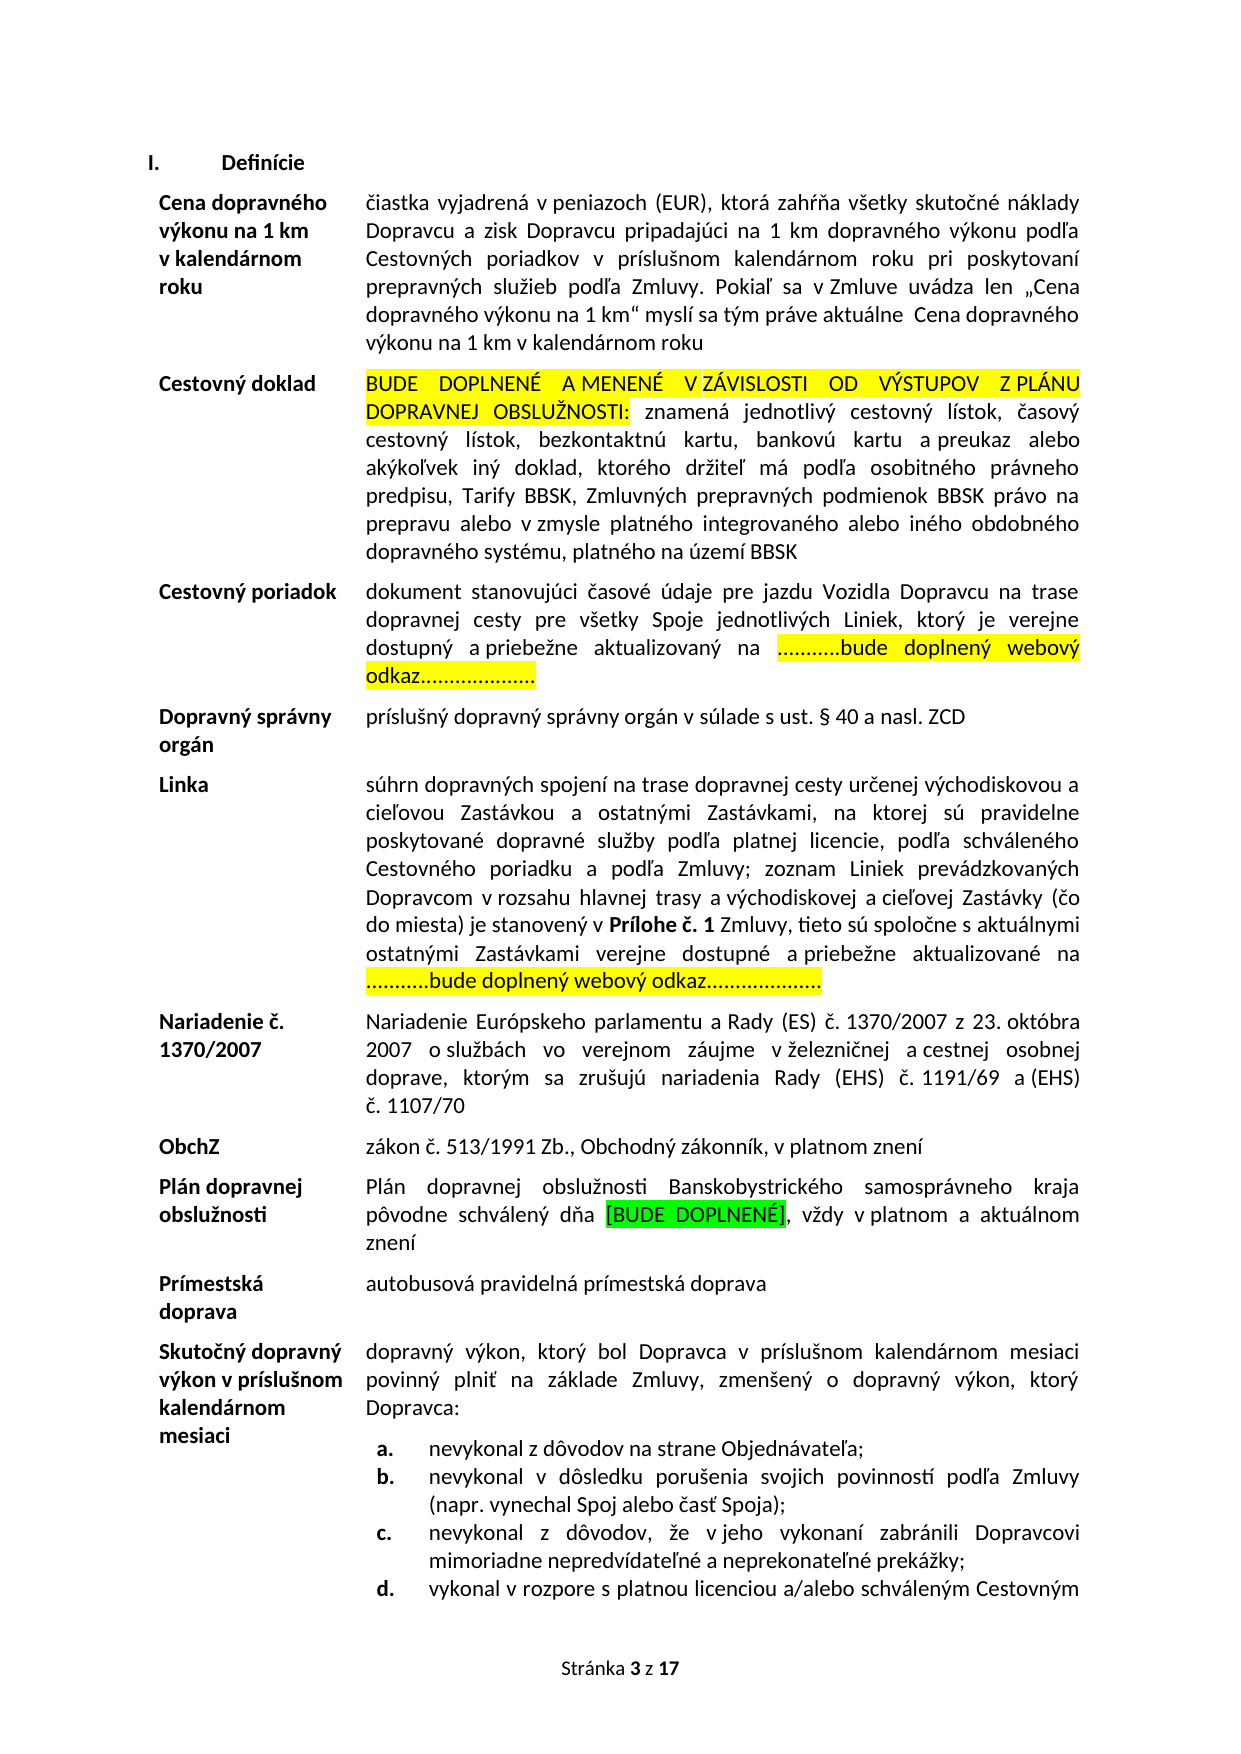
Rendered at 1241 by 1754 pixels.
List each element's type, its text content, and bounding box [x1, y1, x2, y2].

table_cell Plán dopravnej obslužnosti [148, 1172, 354, 1269]
table_cell Nariadenie č. 1370/2007 [148, 1007, 354, 1132]
table_cell BUDE DOPLNENÉ A MENENÉ V ZÁVISLOSTI OD VÝSTUPOV Z PLÁNU DOPRAVNEJ OBSLUŽNOSTI: znamená jednotlivý cestovný lístok, časový cestovný lístok, bezkontaktnú kartu, bankovú kartu a preukaz alebo akýkoľvek iný doklad, ktorého držiteľ má podľa osobitného právneho predpisu, Tarify BBSK, Zmluvných prepravných podmienok BBSK právo na prepravu alebo v zmysle platného integrovaného alebo iného obdobného dopravného systému, platného na území BBSK [354, 369, 1091, 577]
table_cell Nariadenie Európskeho parlamentu a Rady (ES) č. 1370/2007 z 23. októbra 2007 o službách vo verejnom záujme v železničnej a cestnej osobnej doprave, ktorým sa zrušujú nariadenia Rady (EHS) č. 1191/69 a (EHS) č. 1107/70 [354, 1007, 1091, 1132]
table_cell ObchZ [148, 1132, 354, 1172]
table_cell súhrn dopravných spojení na trase dopravnej cesty určenej východiskovou a cieľovou Zastávkou a ostatnými Zastávkami, na ktorej sú pravidelne poskytované dopravné služby podľa platnej licencie, podľa schváleného Cestovného poriadku a podľa Zmluvy; zoznam Liniek prevádzkovaných Dopravcom v rozsahu hlavnej trasy a východiskovej a cieľovej Zastávky (čo do miesta) je stanovený v Prílohe č. 1 Zmluvy, tieto sú spoločne s aktuálnymi ostatnými Zastávkami verejne dostupné a priebežne aktualizované na ...........bude doplnený webový odkaz.................... [354, 771, 1091, 1007]
table_cell zákon č. 513/1991 Zb., Obchodný zákonník, v platnom znení [354, 1132, 1091, 1172]
table_cell Cestovný doklad [148, 369, 354, 577]
table_cell autobusová pravidelná prímestská doprava [354, 1269, 1091, 1337]
table_cell Plán dopravnej obslužnosti Banskobystrického samosprávneho kraja pôvodne schválený dňa [BUDE DOPLNENÉ], vždy v platnom a aktuálnom znení [354, 1172, 1091, 1269]
table_cell Dopravný správny orgán [148, 702, 354, 771]
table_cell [148, 1338, 354, 1602]
subtitle Definície [148, 148, 1093, 176]
table_header čiastka vyjadrená v peniazoch (EUR), ktorá zahŕňa všetky skutočné náklady Dopravcu a zisk Dopravcu pripadajúci na 1 km dopravného výkonu podľa Cestovných poriadkov v príslušnom kalendárnom roku pri poskytovaní prepravných služieb podľa Zmluvy. Pokiaľ sa v Zmluve uvádza len „Cena dopravného výkonu na 1 km“ myslí sa tým práve aktuálne Cena dopravného výkonu na 1 km v kalendárnom roku [354, 188, 1091, 369]
table_header Cena dopravného výkonu na 1 km v kalendárnom roku [148, 188, 354, 369]
table_cell Linka [148, 771, 354, 1007]
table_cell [354, 1338, 1091, 1602]
table_cell dokument stanovujúci časové údaje pre jazdu Vozidla Dopravcu na trase dopravnej cesty pre všetky Spoje jednotlivých Liniek, ktorý je verejne dostupný a priebežne aktualizovaný na ...........bude doplnený webový odkaz.................... [354, 578, 1091, 702]
table_cell Cestovný poriadok [148, 578, 354, 702]
table_cell Prímestská doprava [148, 1269, 354, 1337]
table_cell príslušný dopravný správny orgán v súlade s ust. § 40 a nasl. ZCD [354, 702, 1091, 771]
